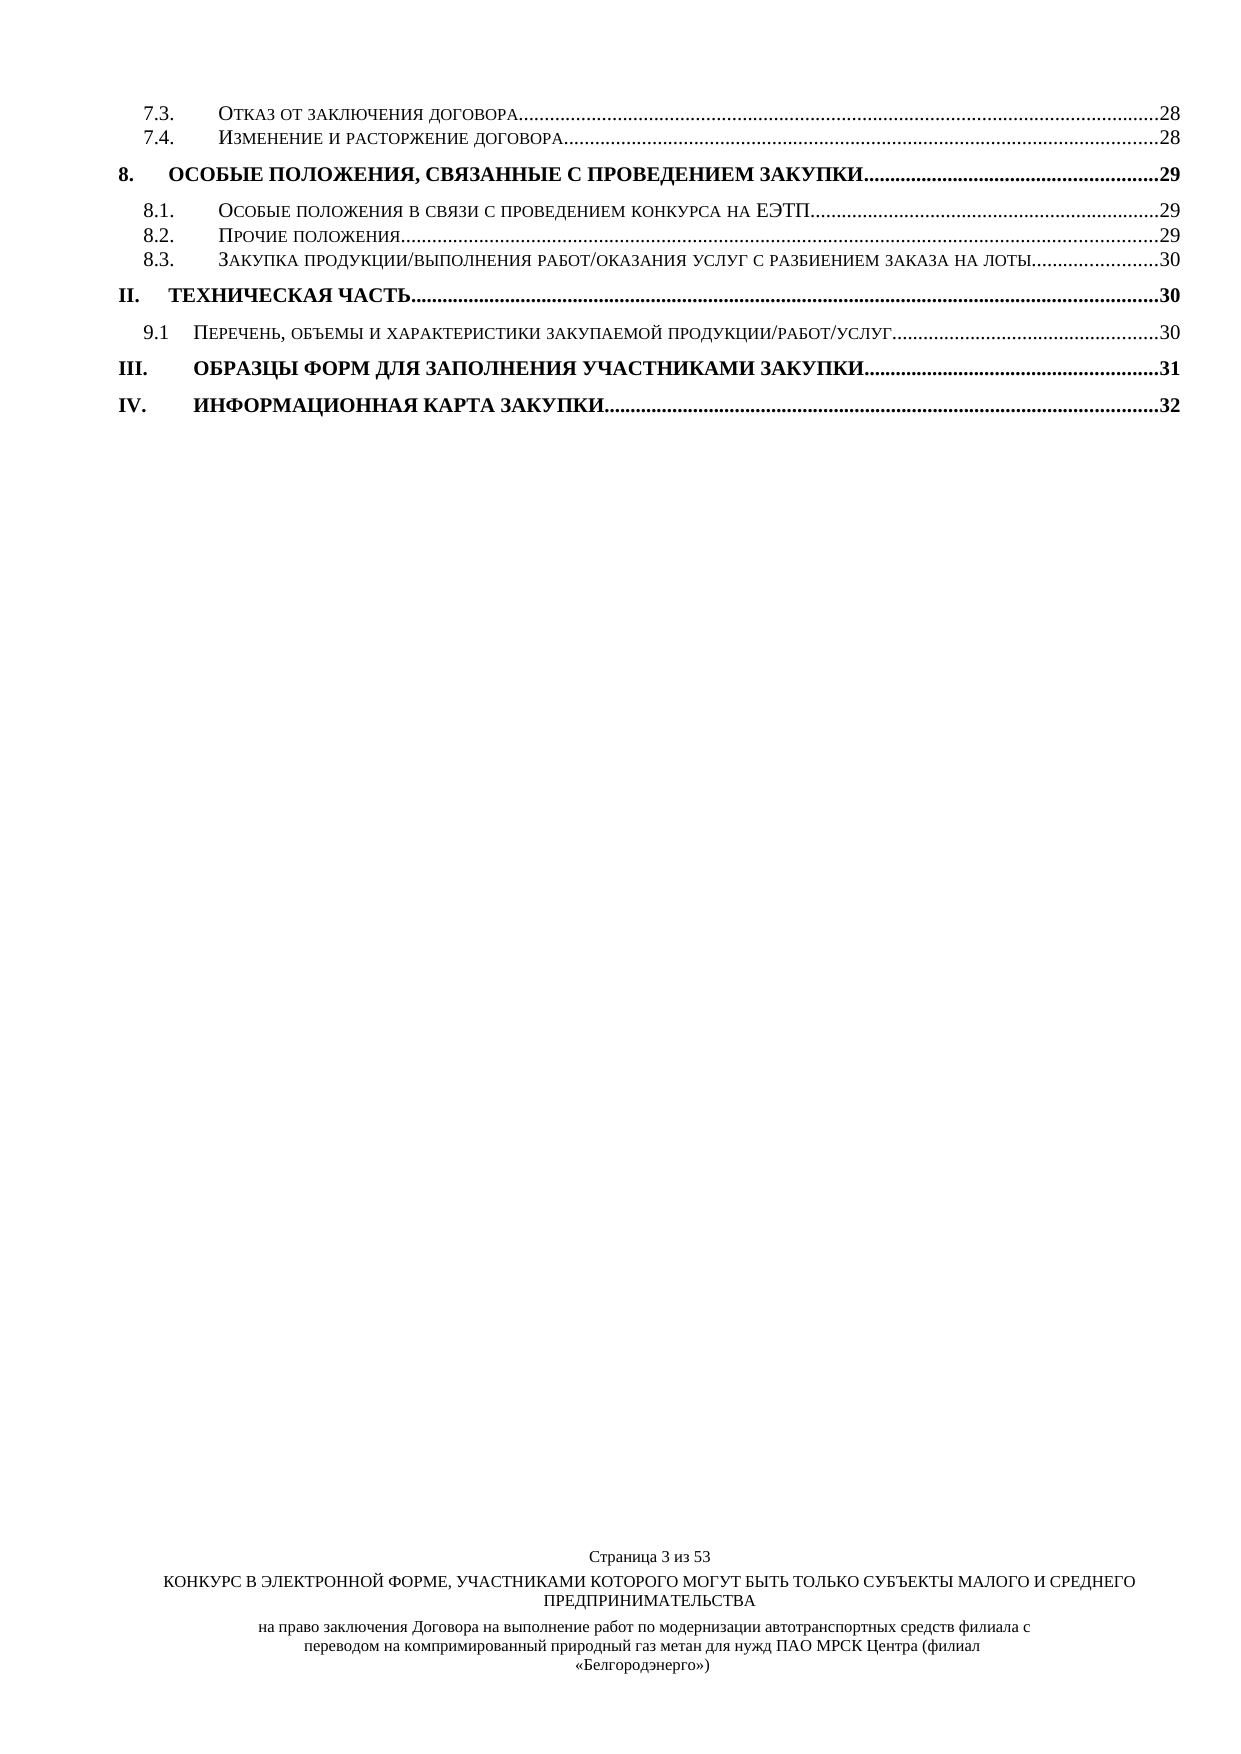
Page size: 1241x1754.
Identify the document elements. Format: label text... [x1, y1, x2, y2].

text 8. ОСОБЫЕ ПОЛОЖЕНИЯ, СВЯЗАННЫЕ С ПРОВЕДЕНИЕМ ЗАКУПКИ 29 [118, 162, 1181, 186]
text 8.2. Прочие положения 29 [143, 222, 1181, 247]
text II. ТЕХНИЧЕСКАЯ ЧАСТЬ 30 [118, 283, 1181, 307]
text IV. ИНФОРМАЦИОННАЯ КАРТА ЗАКУПКИ 32 [118, 393, 1181, 417]
text 7.3. Отказ от заключения договора 28 [143, 101, 1181, 125]
text 8.3. Закупка продукции/выполнения работ/оказания услуг с разбиением заказа на лоты 30 [143, 247, 1181, 271]
text III. ОБРАЗЦЫ ФОРМ ДЛЯ ЗАПОЛНЕНИЯ УЧАСТНИКАМИ ЗАКУПКИ 31 [118, 356, 1181, 380]
text 7.4. Изменение и расторжение договора 28 [143, 125, 1181, 149]
text 8.1. Особые положения в связи с проведением конкурса на ЕЭТП 29 [143, 198, 1181, 222]
text 9.1 Перечень, объемы и характеристики закупаемой продукции/работ/услуг 30 [143, 320, 1181, 344]
